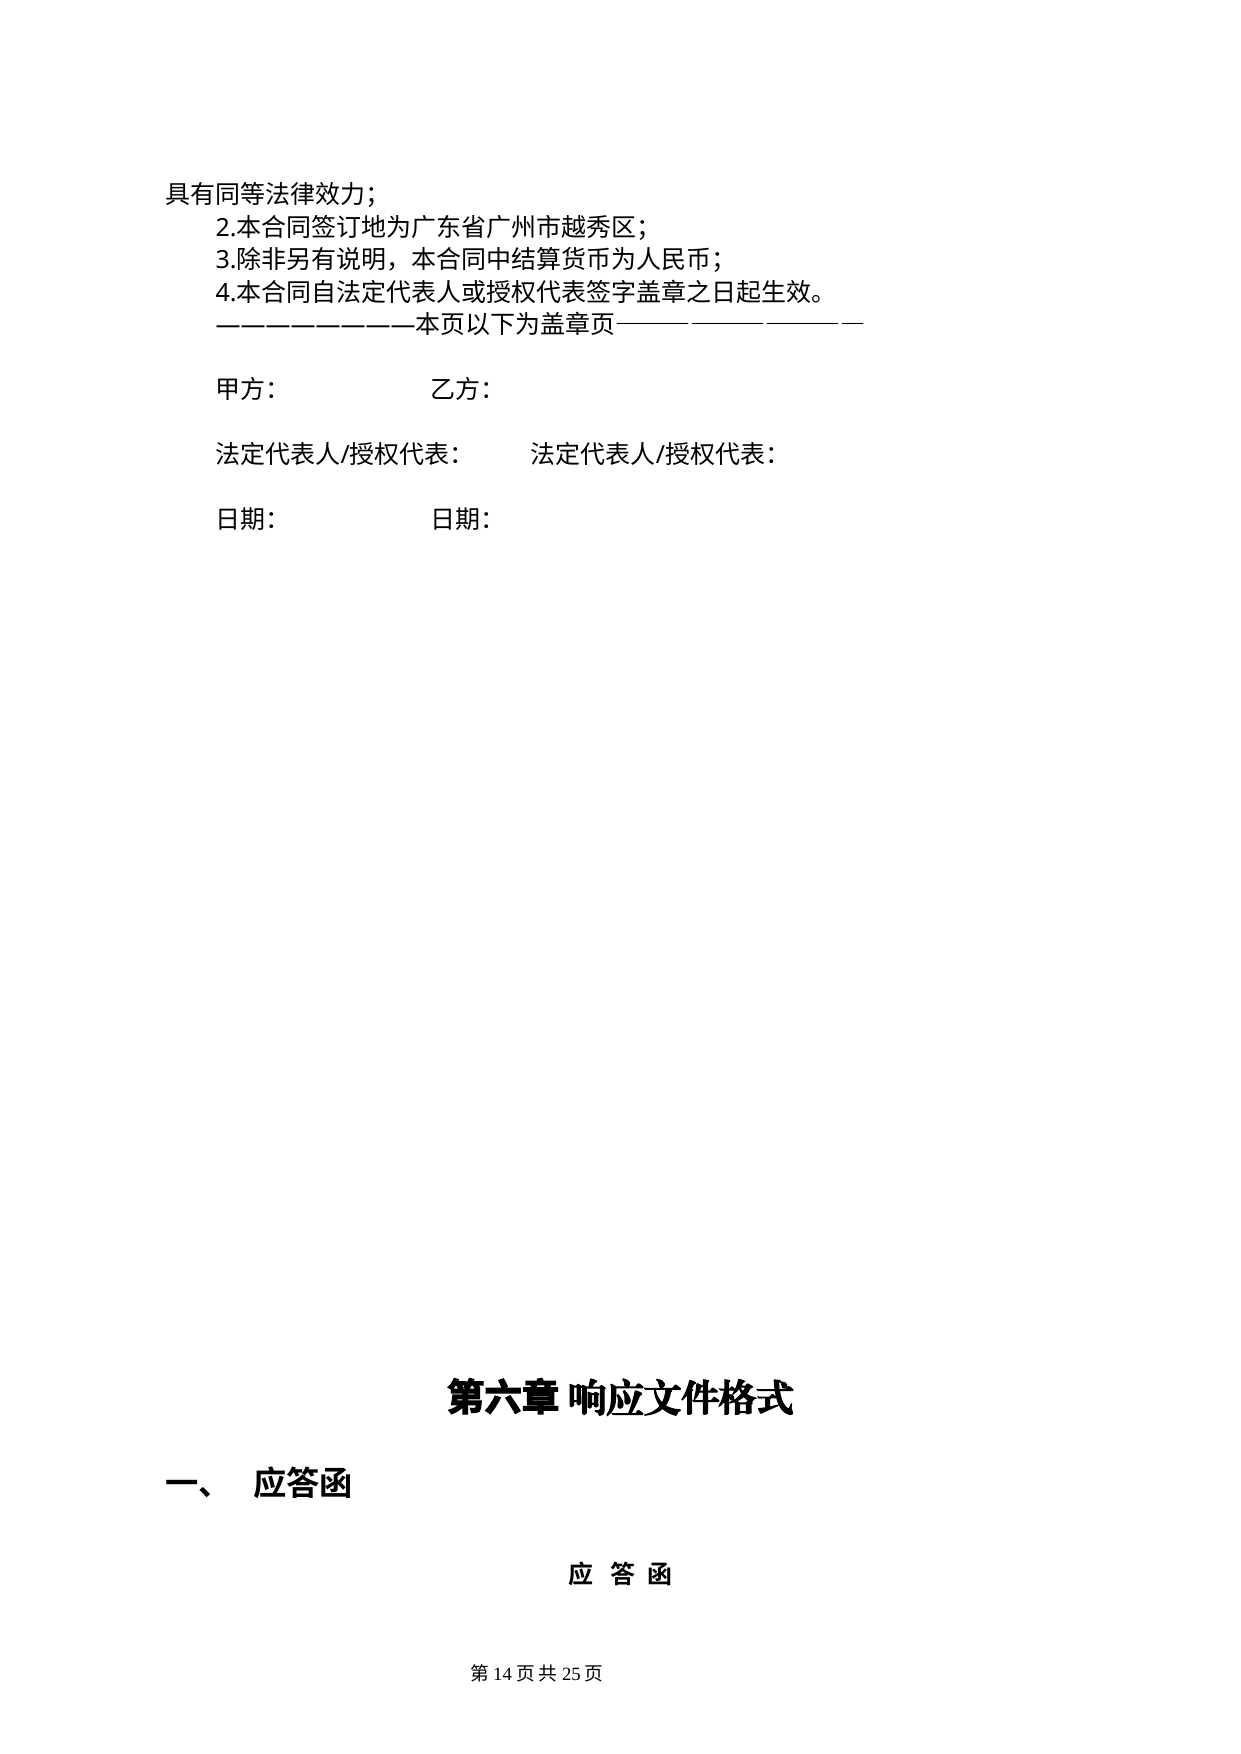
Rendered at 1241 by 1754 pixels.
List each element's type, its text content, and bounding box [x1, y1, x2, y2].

text ――――――――本页以下为盖章页―――――――――― [165, 307, 1075, 339]
text 法定代表人/授权代表： 法定代表人/授权代表： [165, 437, 1075, 469]
text 日期： 日期： [165, 502, 1075, 534]
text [165, 177, 1075, 209]
text 4.本合同自法定代表人或授权代表签字盖章之日起生效。 [165, 274, 1075, 307]
text 3.除非另有说明，本合同中结算货币为人民币； [165, 242, 1075, 274]
list 应 答 函 [165, 1541, 1075, 1606]
text 2.本合同签订地为广东省广州市越秀区； [165, 209, 1075, 242]
list 响应文件格式 [165, 1377, 1075, 1421]
subtitle 应答函 [165, 1448, 1075, 1513]
text 甲方： 乙方： [165, 372, 1075, 404]
